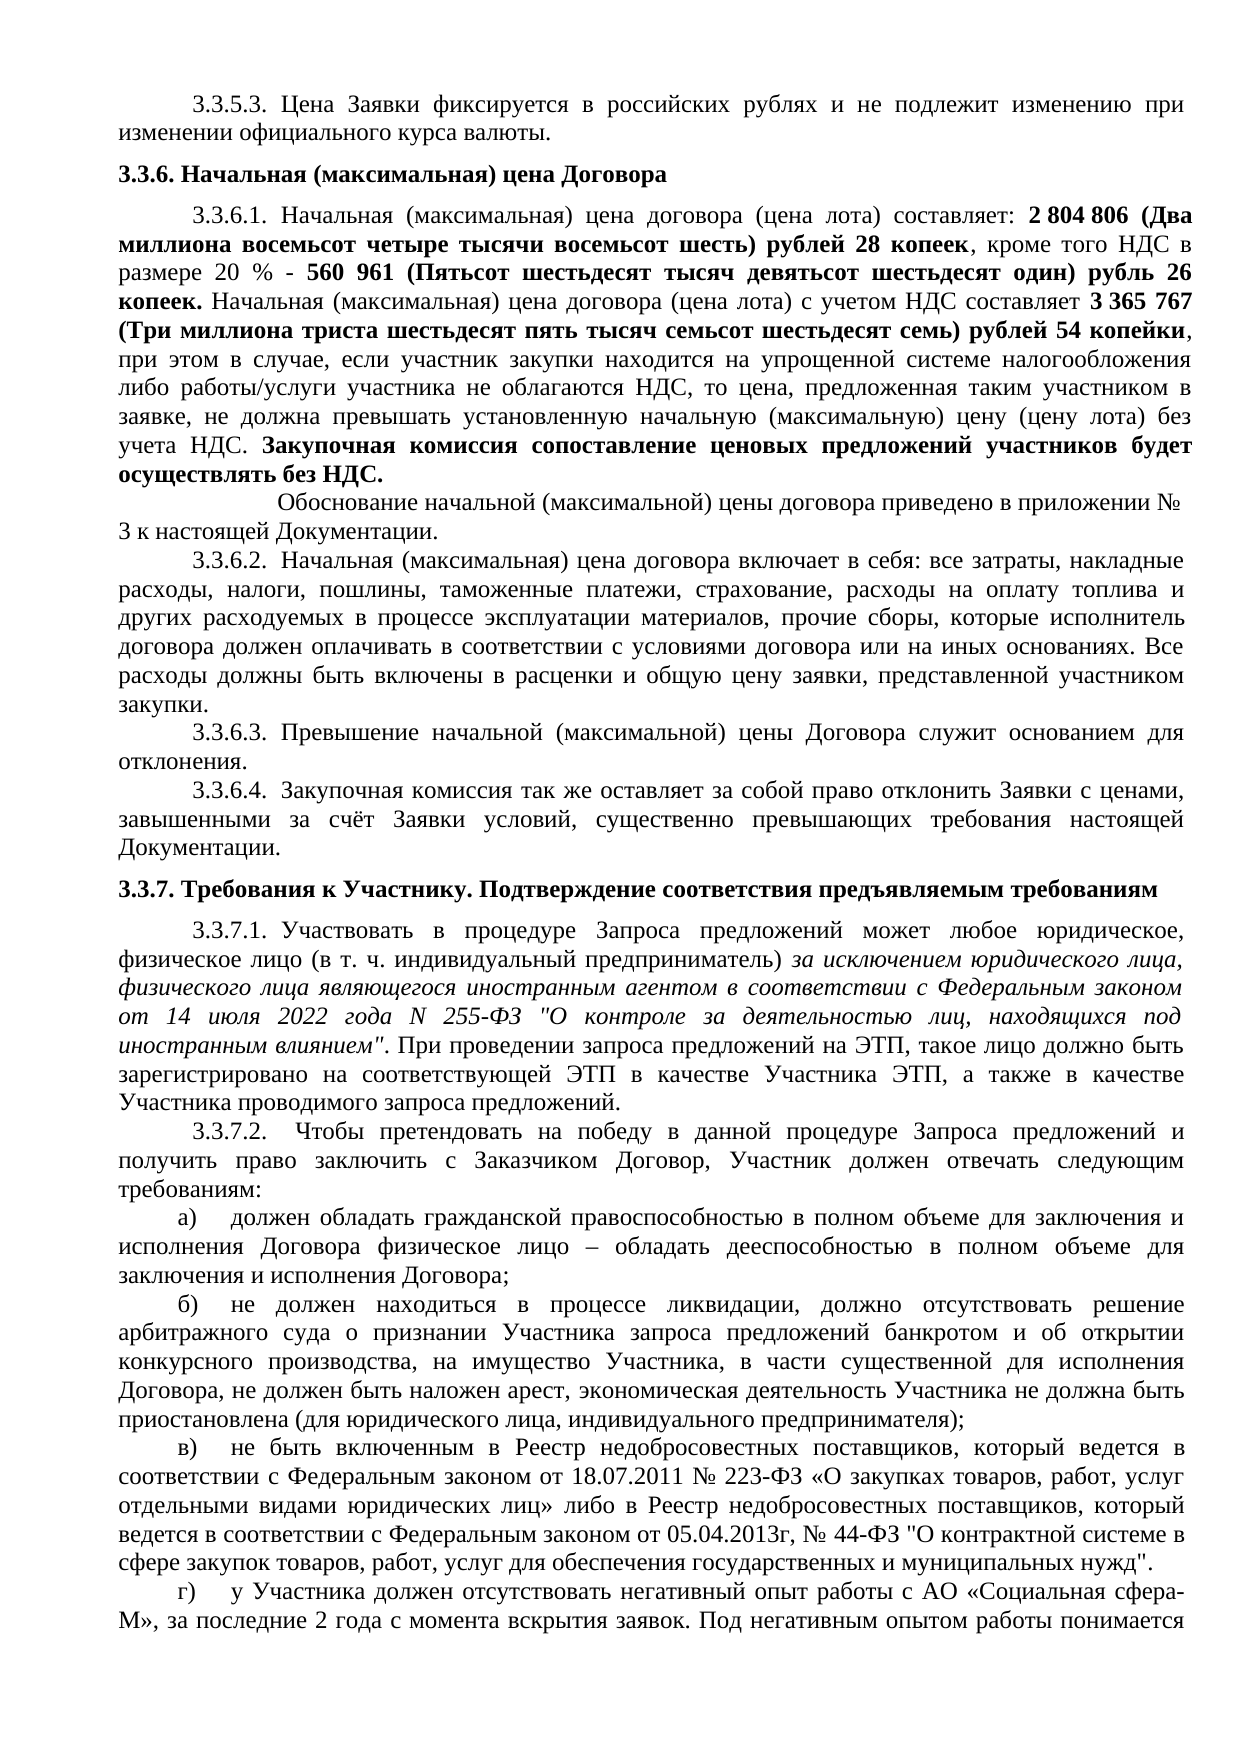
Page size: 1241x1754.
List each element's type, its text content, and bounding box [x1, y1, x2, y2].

list Превышение начальной (максимальной) цены Договора служит основанием для отклонения. [118, 717, 1185, 775]
list Начальная (максимальная) цена договора включает в себя: все затраты, накладные расходы, налоги, пошлины, таможенные платежи, страхование, расходы на оплату топлива и других расходуемых в процессе эксплуатации материалов, прочие сборы, которые исполнитель договора должен оплачивать в соответствии с условиями договора или на иных основаниях. Все расходы должны быть включены в расценки и общую цену заявки, представленной участником закупки. [118, 545, 1185, 717]
list Чтобы претендовать на победу в данной процедуре Запроса предложений и получить право заключить с Заказчиком Договор, Участник должен отвечать следующим требованиям: [118, 1116, 1185, 1202]
subtitle 3.3.7. Требования к Участнику. Подтверждение соответствия предъявляемым требованиям [118, 874, 1185, 902]
list Цена Заявки фиксируется в российских рублях и не подлежит изменению при изменении официального курса валюты. [118, 89, 1185, 146]
list не должен находиться в процессе ликвидации, должно отсутствовать решение арбитражного суда о признании Участника запроса предложений банкротом и об открытии конкурсного производства, на имущество Участника, в части существенной для исполнения Договора, не должен быть наложен арест, экономическая деятельность Участника не должна быть приостановлена (для юридического лица, индивидуального предпринимателя); [118, 1289, 1185, 1432]
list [118, 1576, 1185, 1634]
text Обоснование начальной (максимальной) цены договора приведено в приложении № 3 к настоящей Документации. [118, 487, 1181, 545]
list должен обладать гражданской правоспособностью в полном объеме для заключения и исполнения Договора физическое лицо – обладать дееспособностью в полном объеме для заключения и исполнения Договора; [118, 1202, 1185, 1289]
subtitle 3.3.6. Начальная (максимальная) цена Договора [118, 159, 1185, 187]
list не быть включенным в Реестр недобросовестных поставщиков, который ведется в соответствии с Федеральным законом от 18.07.2011 № 223-ФЗ «О закупках товаров, работ, услуг отдельными видами юридических лиц» либо в Реестр недобросовестных поставщиков, который ведется в соответствии с Федеральным законом от 05.04.2013г, № 44-ФЗ "О контрактной системе в сфере закупок товаров, работ, услуг для обеспечения государственных и муниципальных нужд". [118, 1432, 1185, 1576]
list Начальная (максимальная) цена договора (цена лота) составляет: 2 804 806 (Два миллиона восемьсот четыре тысячи восемьсот шесть) рублей 28 копеек, кроме того НДС в размере 20 % - 560 961 (Пятьсот шестьдесят тысяч девятьсот шестьдесят один) рубль 26 копеек. Начальная (максимальная) цена договора (цена лота) с учетом НДС составляет 3 365 767 (Три миллиона триста шестьдесят пять тысяч семьсот шестьдесят семь) рублей 54 копейки, при этом в случае, если участник закупки находится на упрощенной системе налогообложения либо работы/услуги участника не облагаются НДС, то цена, предложенная таким участником в заявке, не должна превышать установленную начальную (максимальную) цену (цену лота) без учета НДС. Закупочная комиссия сопоставление ценовых предложений участников будет осуществлять без НДС. [118, 200, 1192, 487]
list Участвовать в процедуре Запроса предложений может любое юридическое, физическое лицо (в т. ч. индивидуальный предприниматель) за исключением юридического лица, физического лица являющегося иностранным агентом в соответствии с Федеральным законом от 14 июля 2022 года N 255-ФЗ "О контроле за деятельностью лиц, находящихся под иностранным влиянием". При проведении запроса предложений на ЭТП, такое лицо должно быть зарегистрировано на соответствующей ЭТП в качестве Участника ЭТП, а также в качестве Участника проводимого запроса предложений. [118, 915, 1185, 1116]
list Закупочная комиссия так же оставляет за собой право отклонить Заявки с ценами, завышенными за счёт Заявки условий, существенно превышающих требования настоящей Документации. [118, 775, 1185, 861]
